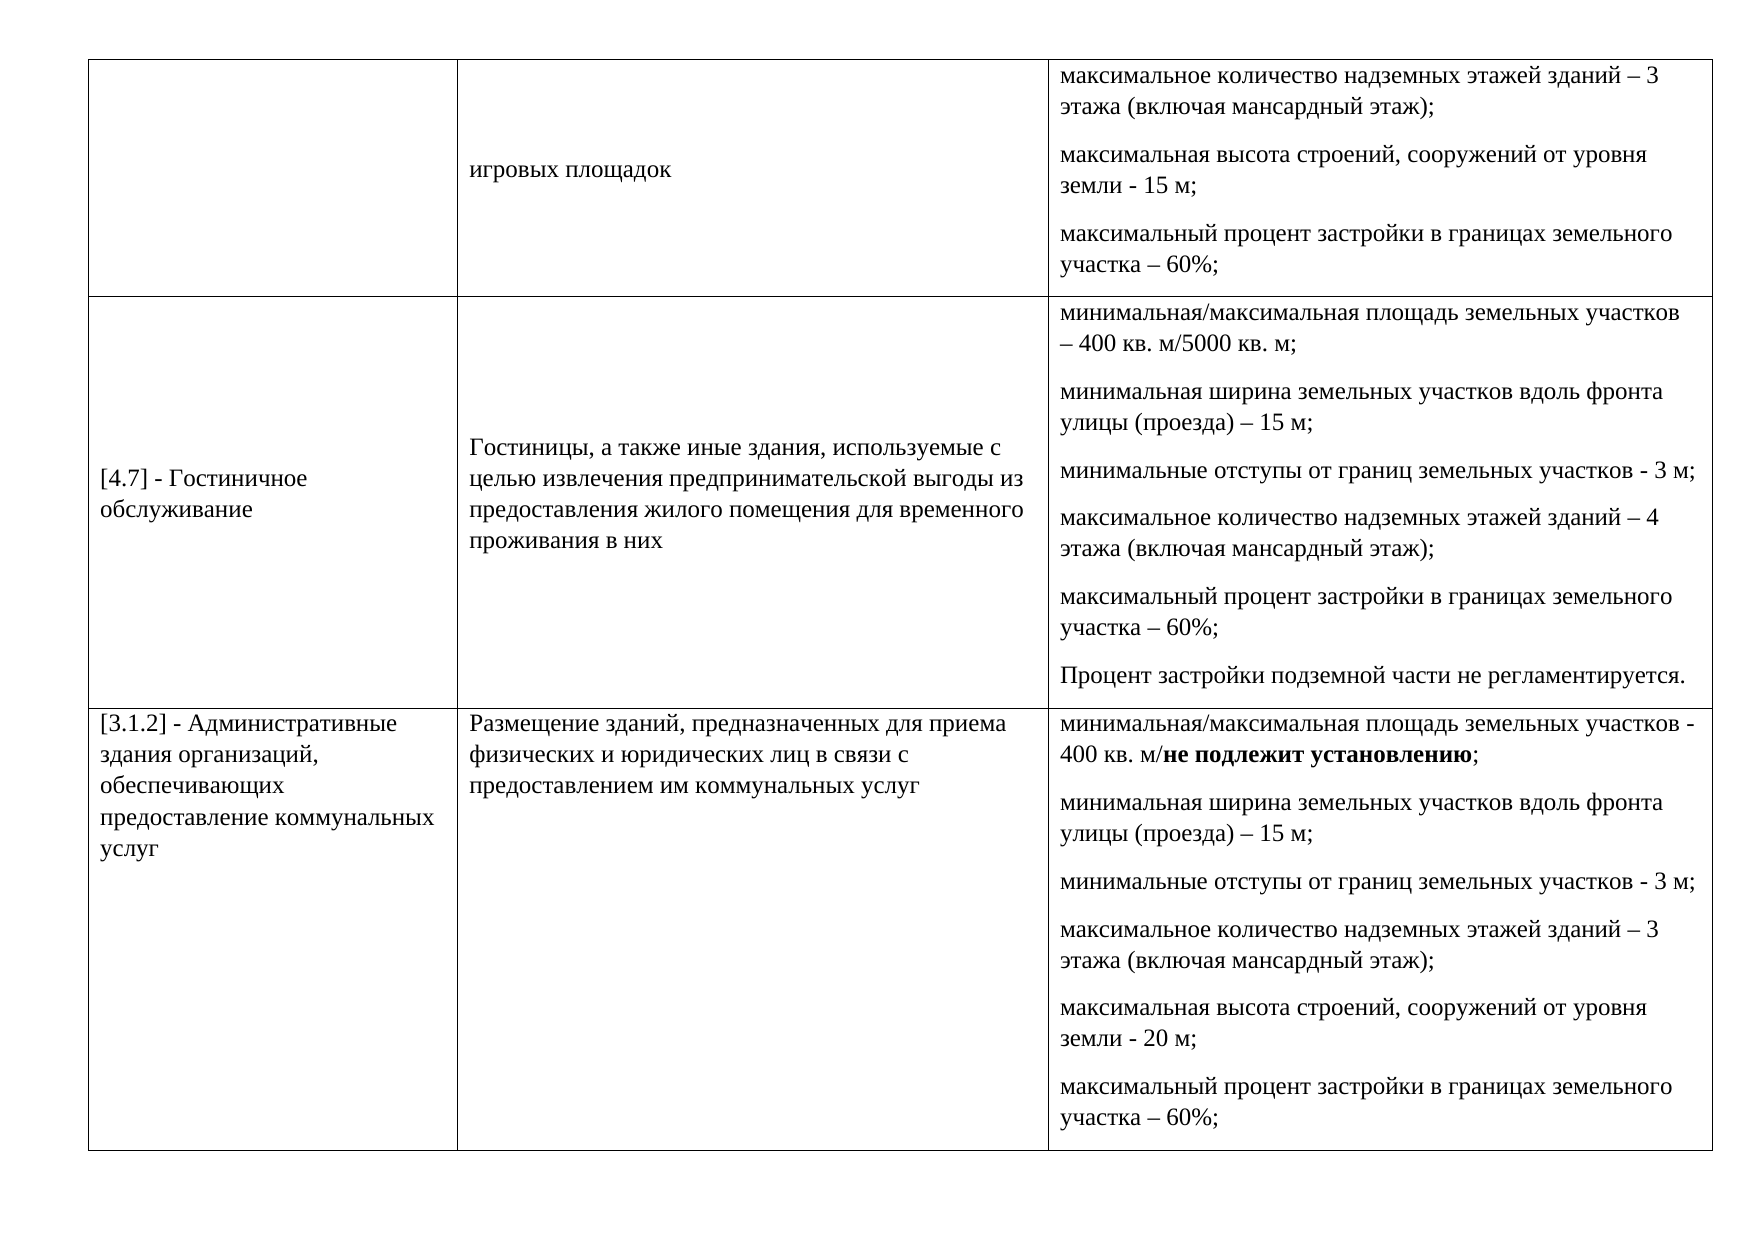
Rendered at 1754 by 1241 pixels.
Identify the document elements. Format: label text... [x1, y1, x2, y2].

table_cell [89, 709, 457, 1150]
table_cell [1049, 60, 1712, 296]
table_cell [458, 60, 1048, 296]
table_cell [4.7] - Гостиничное обслуживание [89, 297, 457, 707]
table_cell минимальная/максимальная площадь земельных участков – 400 кв. м/5000 кв. м; минимальная ширина земельных участков вдоль фронта улицы (проезда) – 15 м; минимальные отступы от границ земельных участков - 3 м; максимальное количество надземных этажей зданий – 4 этажа (включая мансардный этаж); максимальный процент застройки в границах земельного участка – 60%; Процент застройки подземной части не регламентируется. [1049, 297, 1712, 707]
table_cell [458, 709, 1048, 1150]
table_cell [89, 60, 457, 296]
table_cell Гостиницы, а также иные здания, используемые с целью извлечения предпринимательской выгоды из предоставления жилого помещения для временного проживания в них [458, 297, 1048, 707]
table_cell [1049, 709, 1712, 1150]
